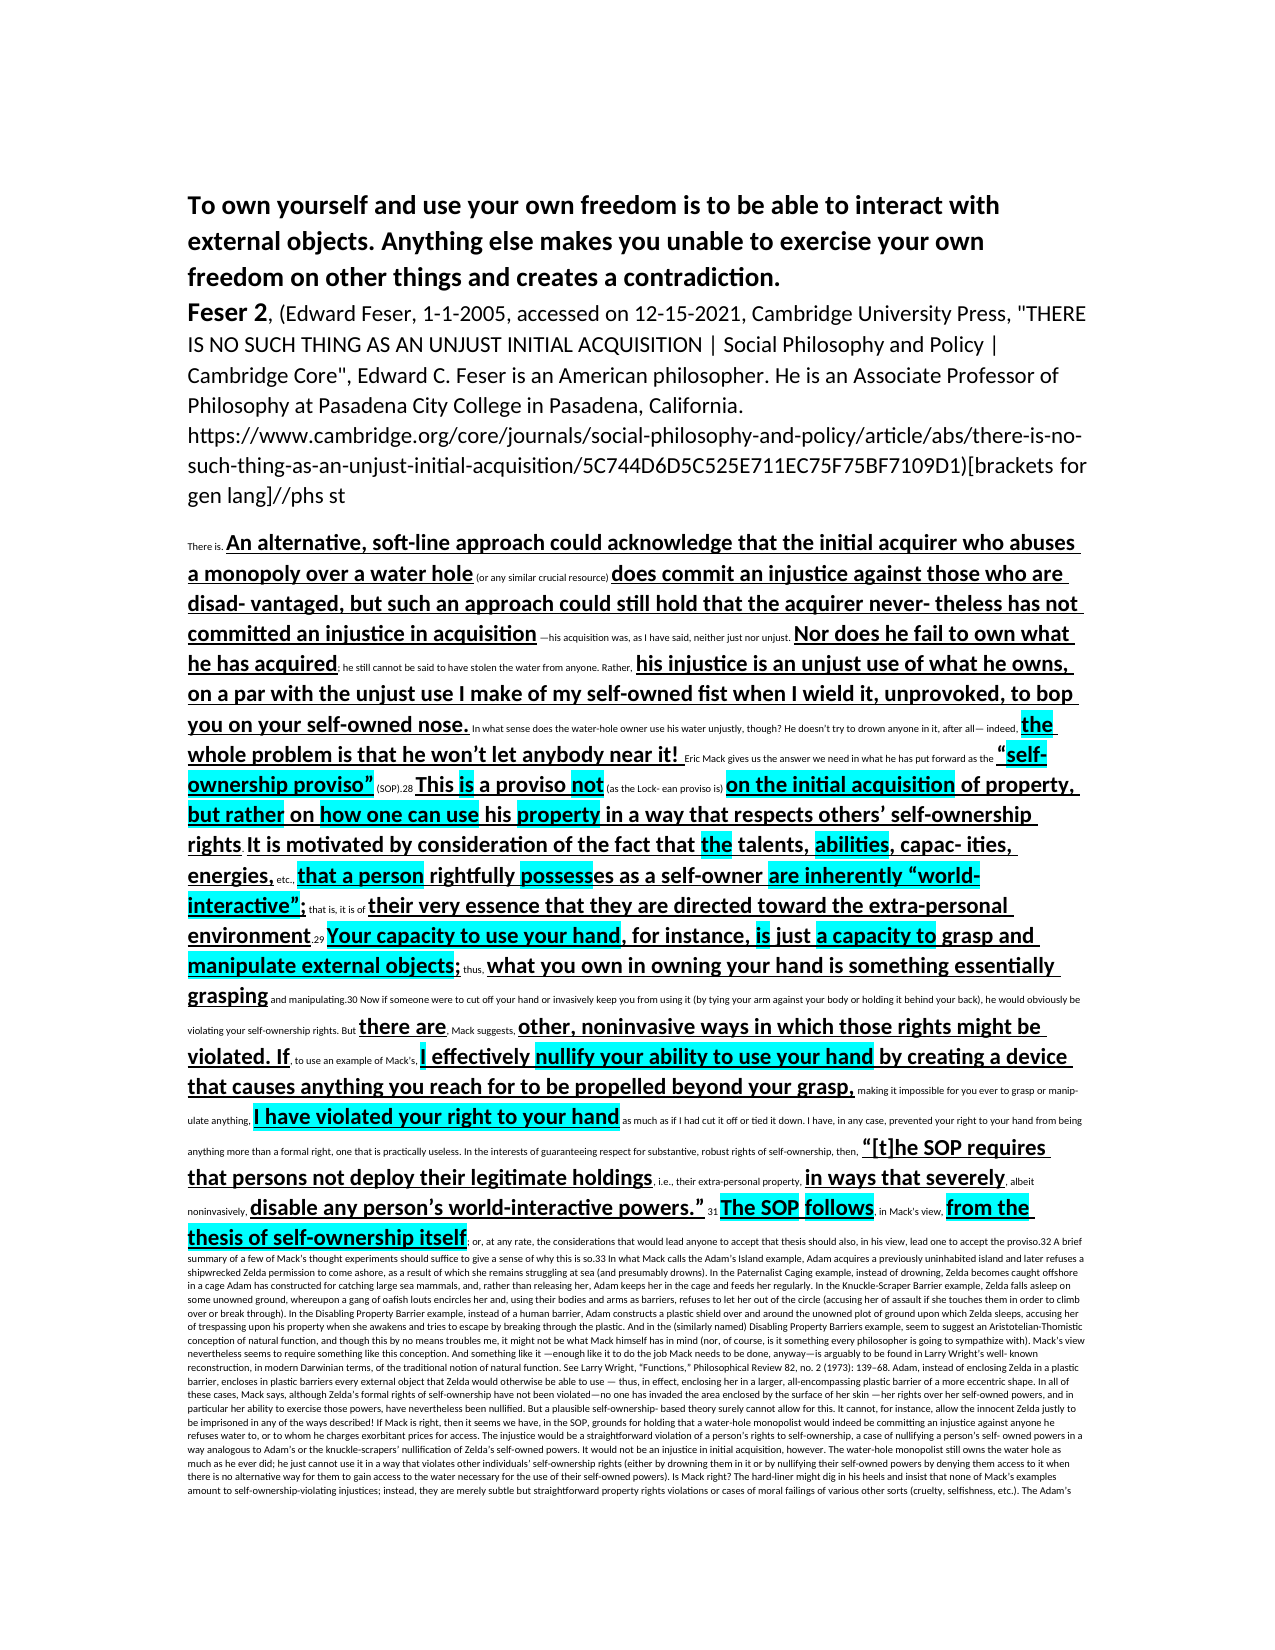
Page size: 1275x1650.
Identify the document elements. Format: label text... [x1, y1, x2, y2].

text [187, 528, 1087, 1497]
text Feser 2, (Edward Feser, 1-1-2005, accessed on 12-15-2021, Cambridge University Press, "THERE IS NO SUCH THING AS AN UNJUST INITIAL ACQUISITION | Social Philosophy and Policy | Cambridge Core", Edward C. Feser is an American philosopher. He is an Associate Professor of Philosophy at Pasadena City College in Pasadena, California. https://www.cambridge.org/core/journals/social-philosophy-and-policy/article/abs/there-is-no-such-thing-as-an-unjust-initial-acquisition/5C744D6D5C525E711EC75F75BF7109D1)[brackets for gen lang]//phs st [187, 295, 1087, 510]
subtitle To own yourself and use your own freedom is to be able to interact with external objects. Anything else makes you unable to exercise your own freedom on other things and creates a contradiction. [187, 188, 1087, 293]
